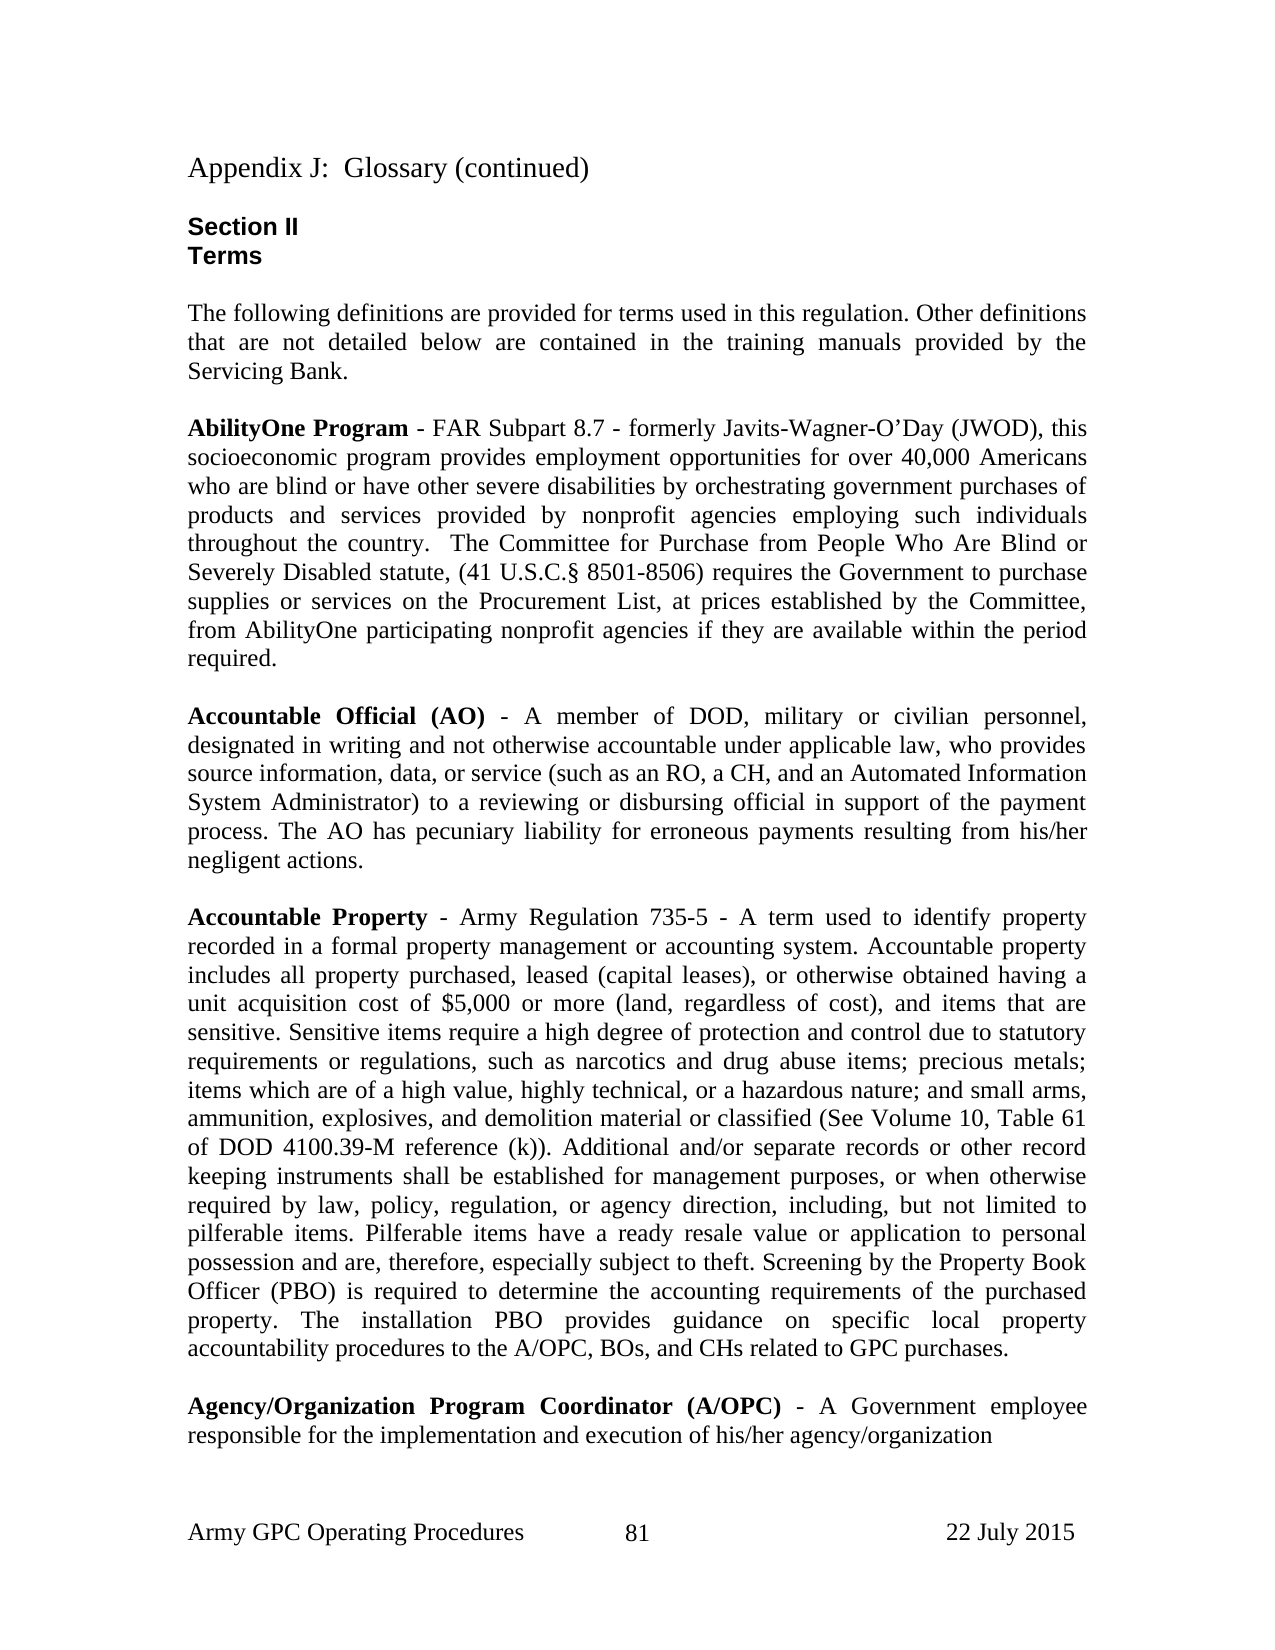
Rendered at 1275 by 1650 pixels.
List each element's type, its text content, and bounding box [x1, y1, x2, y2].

text Accountable Property - Army Regulation 735-5 - A term used to identify property recorded in a formal property management or accounting system. Accountable property includes all property purchased, leased (capital leases), or otherwise obtained having a unit acquisition cost of $5,000 or more (land, regardless of cost), and items that are sensitive. Sensitive items require a high degree of protection and control due to statutory requirements or regulations, such as narcotics and drug abuse items; precious metals; items which are of a high value, highly technical, or a hazardous nature; and small arms, ammunition, explosives, and demolition material or classified (See Volume 10, Table 61 of DOD 4100.39-M reference (k)). Additional and/or separate records or other record keeping instruments shall be established for management purposes, or when otherwise required by law, policy, regulation, or agency direction, including, but not limited to pilferable items. Pilferable items have a ready resale value or application to personal possession and are, therefore, especially subject to theft. Screening by the Property Book Officer (PBO) is required to determine the accounting requirements of the purchased property. The installation PBO provides guidance on specific local property accountability procedures to the A/OPC, BOs, and CHs related to GPC purchases. [187, 902, 1087, 1362]
text Appendix J: Glossary (continued) [187, 150, 1087, 183]
text Terms [187, 241, 1087, 270]
text The following definitions are provided for terms used in this regulation. Other definitions that are not detailed below are contained in the training manuals provided by the Servicing Bank. [187, 298, 1087, 385]
text Accountable Official (AO) - A member of DOD, military or civilian personnel, designated in writing and not otherwise accountable under applicable law, who provides source information, data, or service (such as an RO, a CH, and an Automated Information System Administrator) to a reviewing or disbursing official in support of the payment process. The AO has pecuniary liability for erroneous payments resulting from his/her negligent actions. [187, 701, 1087, 873]
text Section II [187, 212, 1087, 241]
text Agency/Organization Program Coordinator (A/OPC) - A Government employee responsible for the implementation and execution of his/her agency/organization [187, 1391, 1087, 1448]
text AbilityOne Program - FAR Subpart 8.7 - formerly Javits-Wagner-O’Day (JWOD), this socioeconomic program provides employment opportunities for over 40,000 Americans who are blind or have other severe disabilities by orchestrating government purchases of products and services provided by nonprofit agencies employing such individuals throughout the country. The Committee for Purchase from People Who Are Blind or Severely Disabled statute, (41 U.S.C.§ 8501-8506) requires the Government to purchase supplies or services on the Procurement List, at prices established by the Committee, from AbilityOne participating nonprofit agencies if they are available within the period required. [187, 413, 1087, 672]
